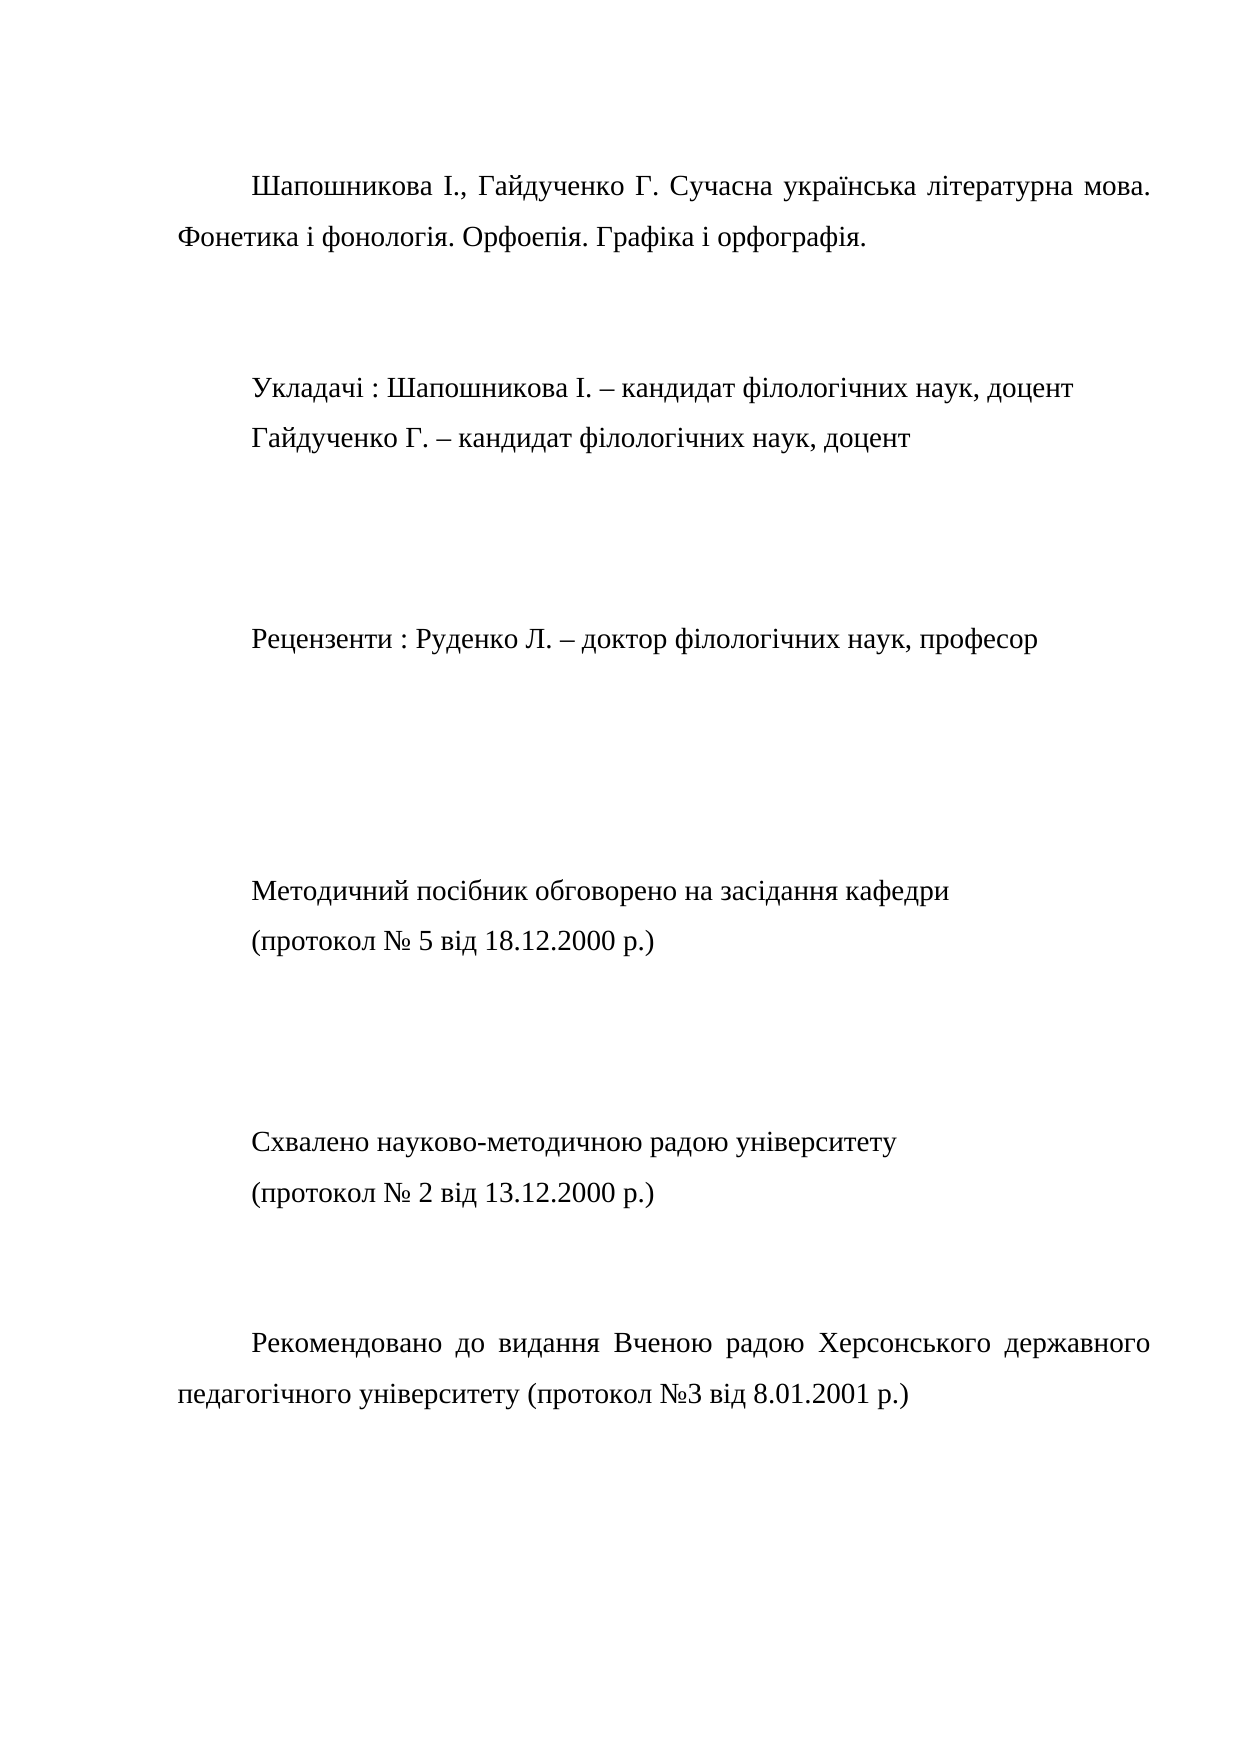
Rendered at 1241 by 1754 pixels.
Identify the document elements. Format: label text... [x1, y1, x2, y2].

text Гайдученко Г. – кандидат філологічних наук, доцент [177, 420, 1152, 453]
text Укладачі : Шапошникова І. – кандидат філологічних наук, доцент [177, 370, 1152, 403]
text Методичний посібник обговорено на засідання кафедри [177, 873, 1152, 906]
text Рецензенти : Руденко Л. – доктор філологічних наук, професор [177, 621, 1152, 655]
text (протокол № 2 від 13.12.2000 р.) [177, 1175, 1152, 1208]
text Рекомендовано до видання Вченою радою Херсонського державного педагогічного університету (протокол №3 від 8.01.2001 р.) [177, 1326, 1152, 1409]
text (протокол № 5 від 18.12.2000 р.) [177, 923, 1152, 957]
text Схвалено науково-методичною радою університету [177, 1124, 1152, 1158]
text Шапошникова І., Гайдученко Г. Сучасна українська літературна мова. Фонетика і фонологія. Орфоепія. Графіка і орфографія. [177, 168, 1152, 252]
